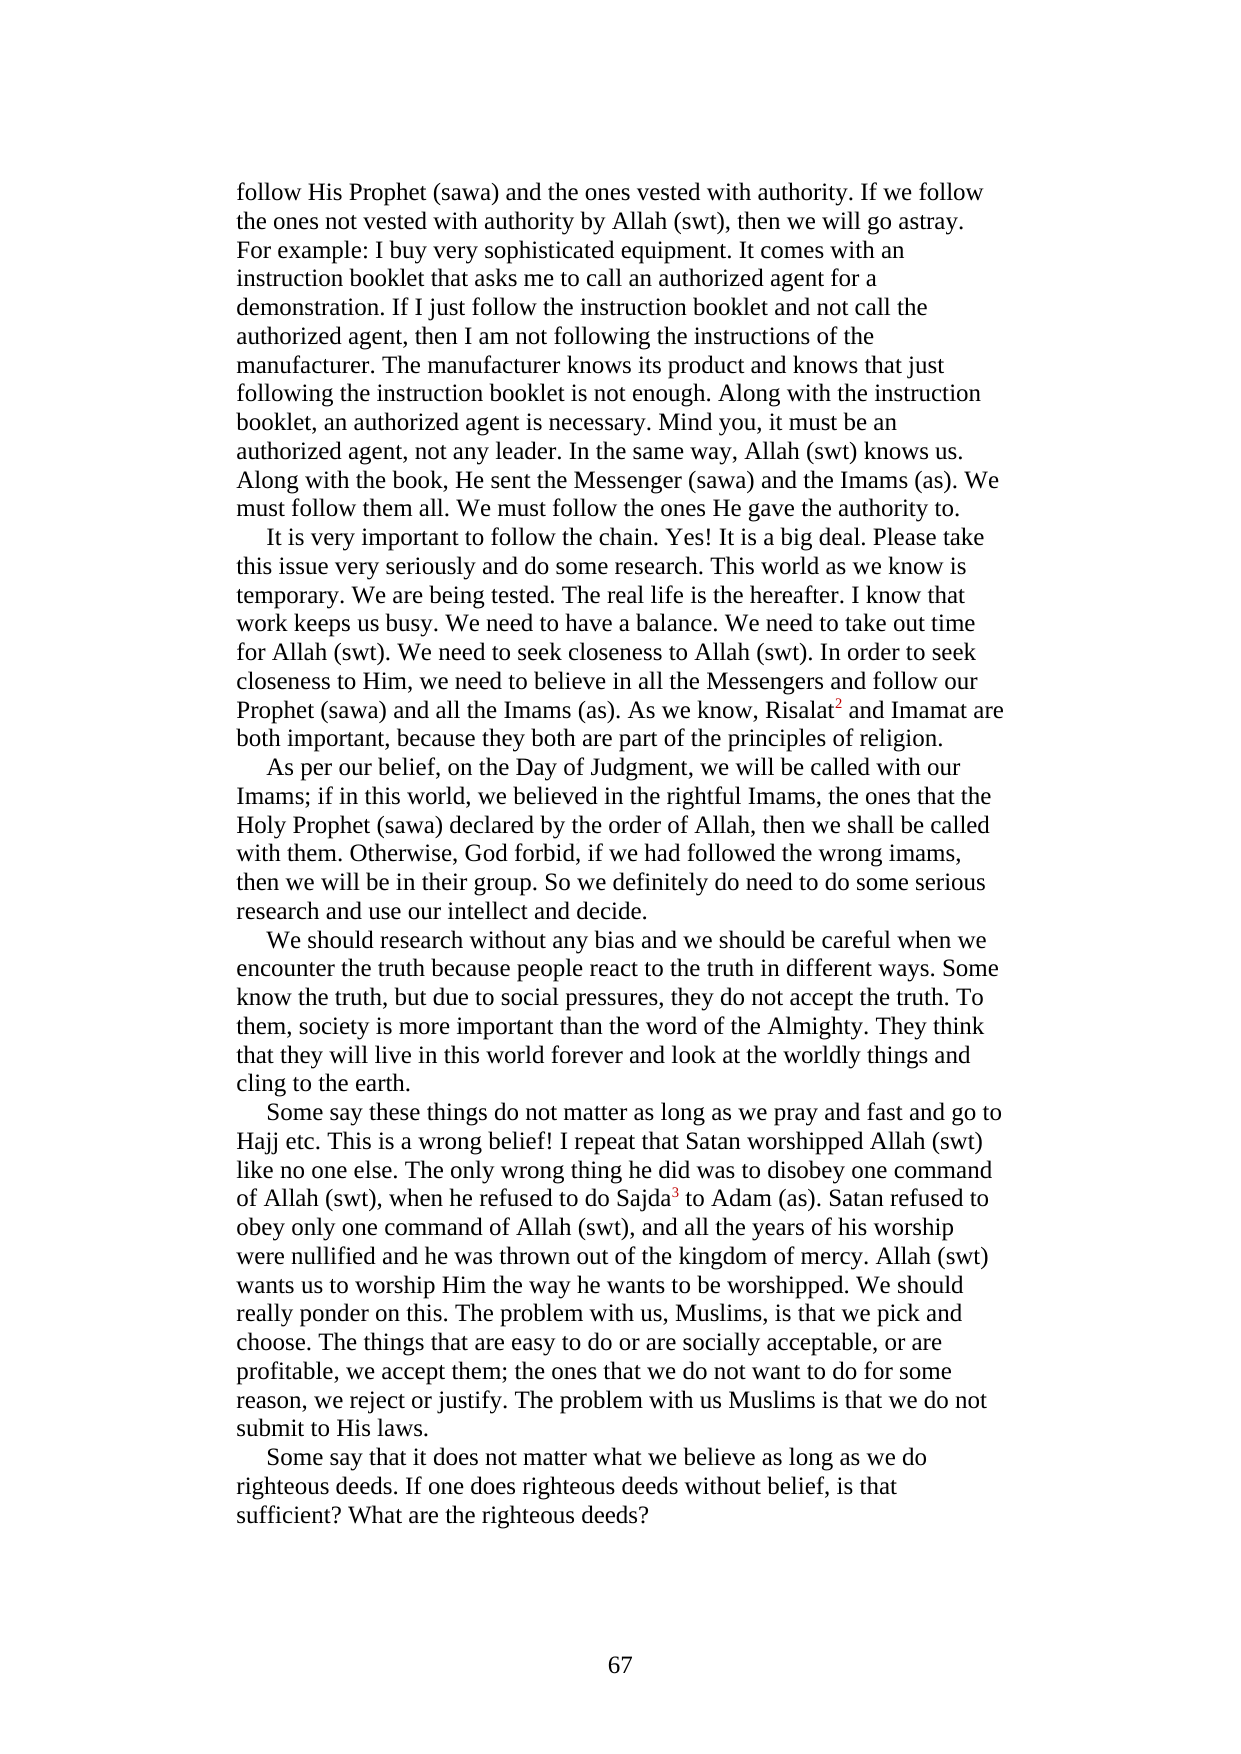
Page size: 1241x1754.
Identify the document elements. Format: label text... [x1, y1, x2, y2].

text It is very important to follow the chain. Yes! It is a big deal. Please take this issue very seriously and do some research. This world as we know is temporary. We are being tested. The real life is the hereafter. I know that work keeps us busy. We need to have a balance. We need to take out time for Allah (swt). We need to seek closeness to Allah (swt). In order to seek closeness to Him, we need to believe in all the Messengers and follow our Prophet (sawa) and all the Imams (as). As we know, Risalat2 and Imamat are both important, because they both are part of the principles of religion. [236, 522, 1004, 752]
text Some say that it does not matter what we believe as long as we do righteous deeds. If one does righteous deeds without belief, is that sufficient? What are the righteous deeds? [236, 1442, 1004, 1528]
text Some say these things do not matter as long as we pray and fast and go to Hajj etc. This is a wrong belief! I repeat that Satan worshipped Allah (swt) like no one else. The only wrong thing he did was to disobey one command of Allah (swt), when he refused to do Sajda3 to Adam (as). Satan refused to obey only one command of Allah (swt), and all the years of his worship were nullified and he was thrown out of the kingdom of mercy. Allah (swt) wants us to worship Him the way he wants to be worshipped. We should really ponder on this. The problem with us, Muslims, is that we pick and choose. The things that are easy to do or are socially acceptable, or are profitable, we accept them; the ones that we do not want to do for some reason, we reject or justify. The problem with us Muslims is that we do not submit to His laws. [236, 1097, 1004, 1442]
text We should research without any bias and we should be careful when we encounter the truth because people react to the truth in different ways. Some know the truth, but due to social pressures, they do not accept the truth. To them, society is more important than the word of the Almighty. They think that they will live in this world forever and look at the worldly things and cling to the earth. [236, 925, 1004, 1097]
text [236, 177, 1004, 522]
text As per our belief, on the Day of Judgment, we will be called with our Imams; if in this world, we believed in the rightful Imams, the ones that the Holy Prophet (sawa) declared by the order of Allah, then we shall be called with them. Otherwise, God forbid, if we had followed the wrong imams, then we will be in their group. So we definitely do need to do some serious research and use our intellect and decide. [236, 752, 1004, 925]
